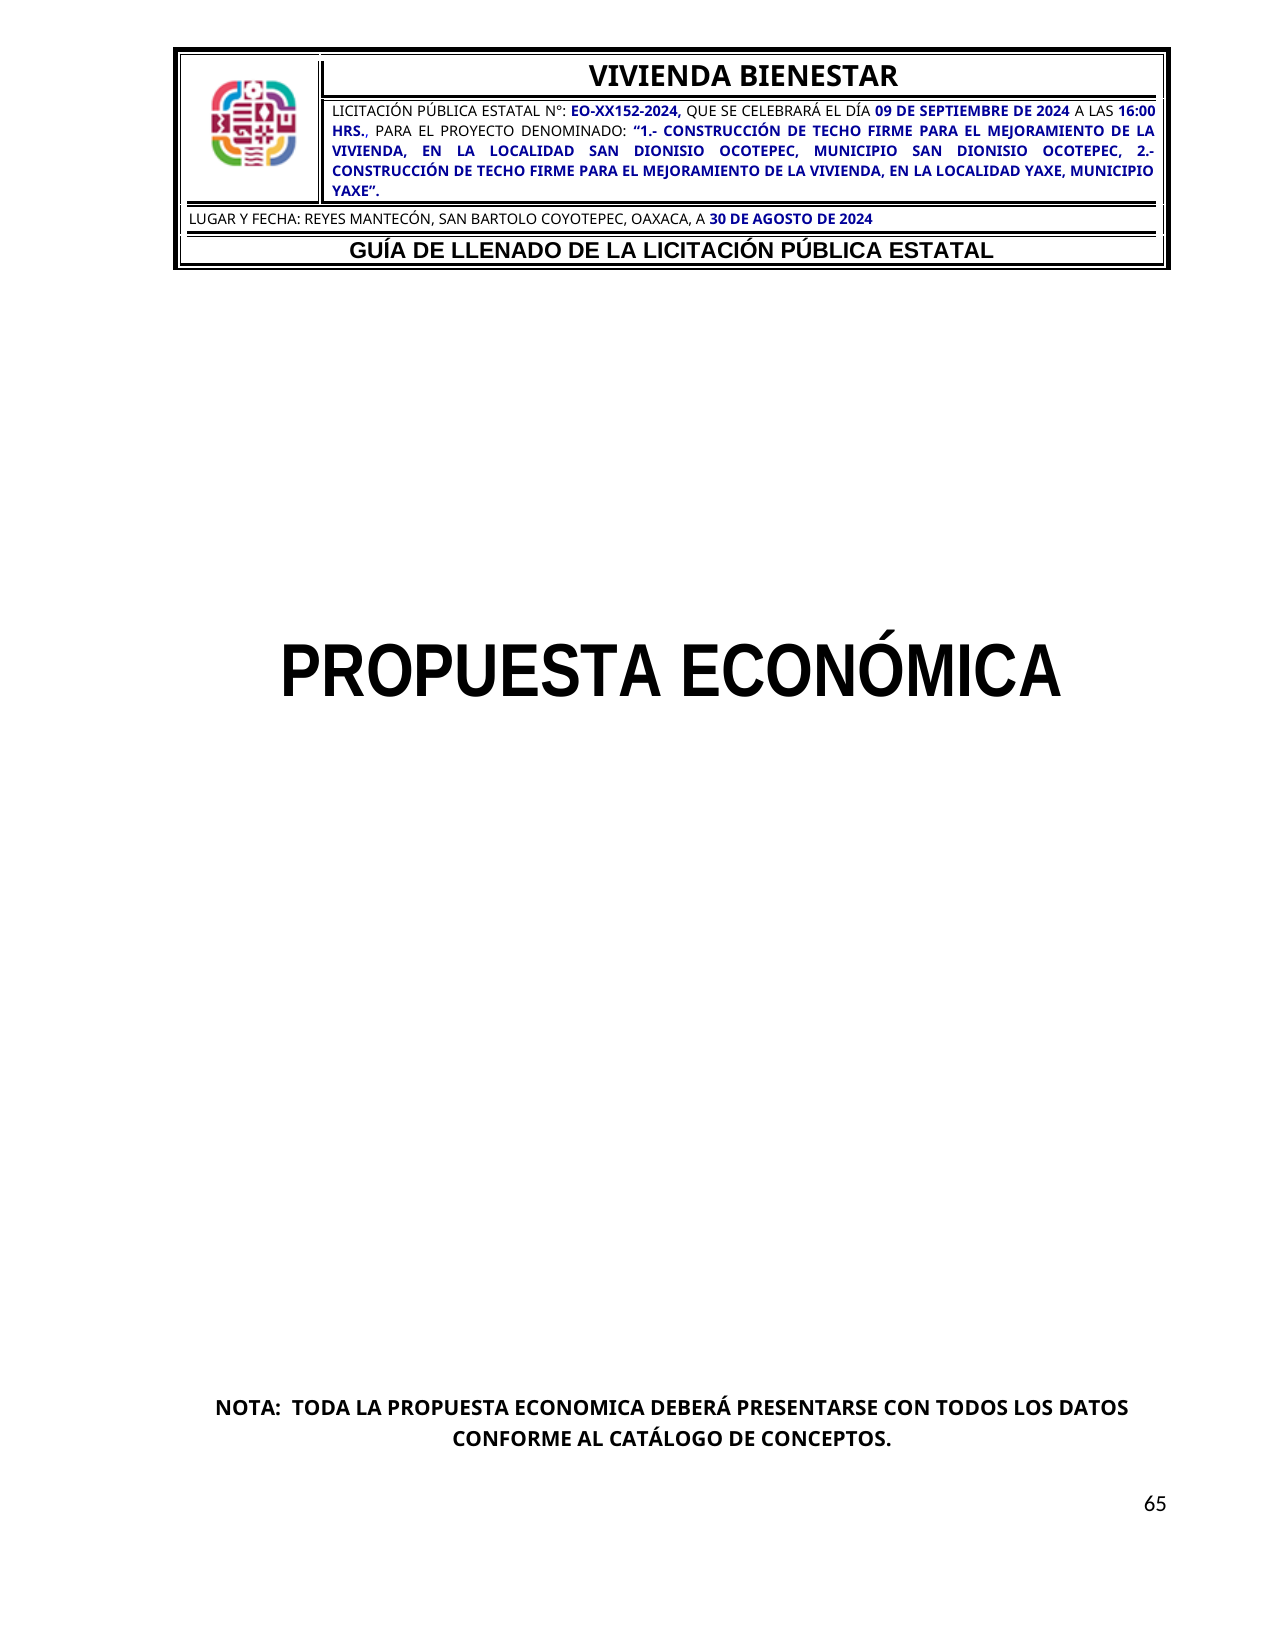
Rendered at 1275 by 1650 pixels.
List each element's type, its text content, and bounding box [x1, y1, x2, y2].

picture [200, 73, 307, 172]
text PROPUESTA ECONÓMICA [177, 626, 1167, 712]
text NOTA: TODA LA PROPUESTA ECONOMICA DEBERÁ PRESENTARSE CON TODOS LOS DATOS CONFORME AL CATÁLOGO DE CONCEPTOS. [177, 1393, 1167, 1452]
